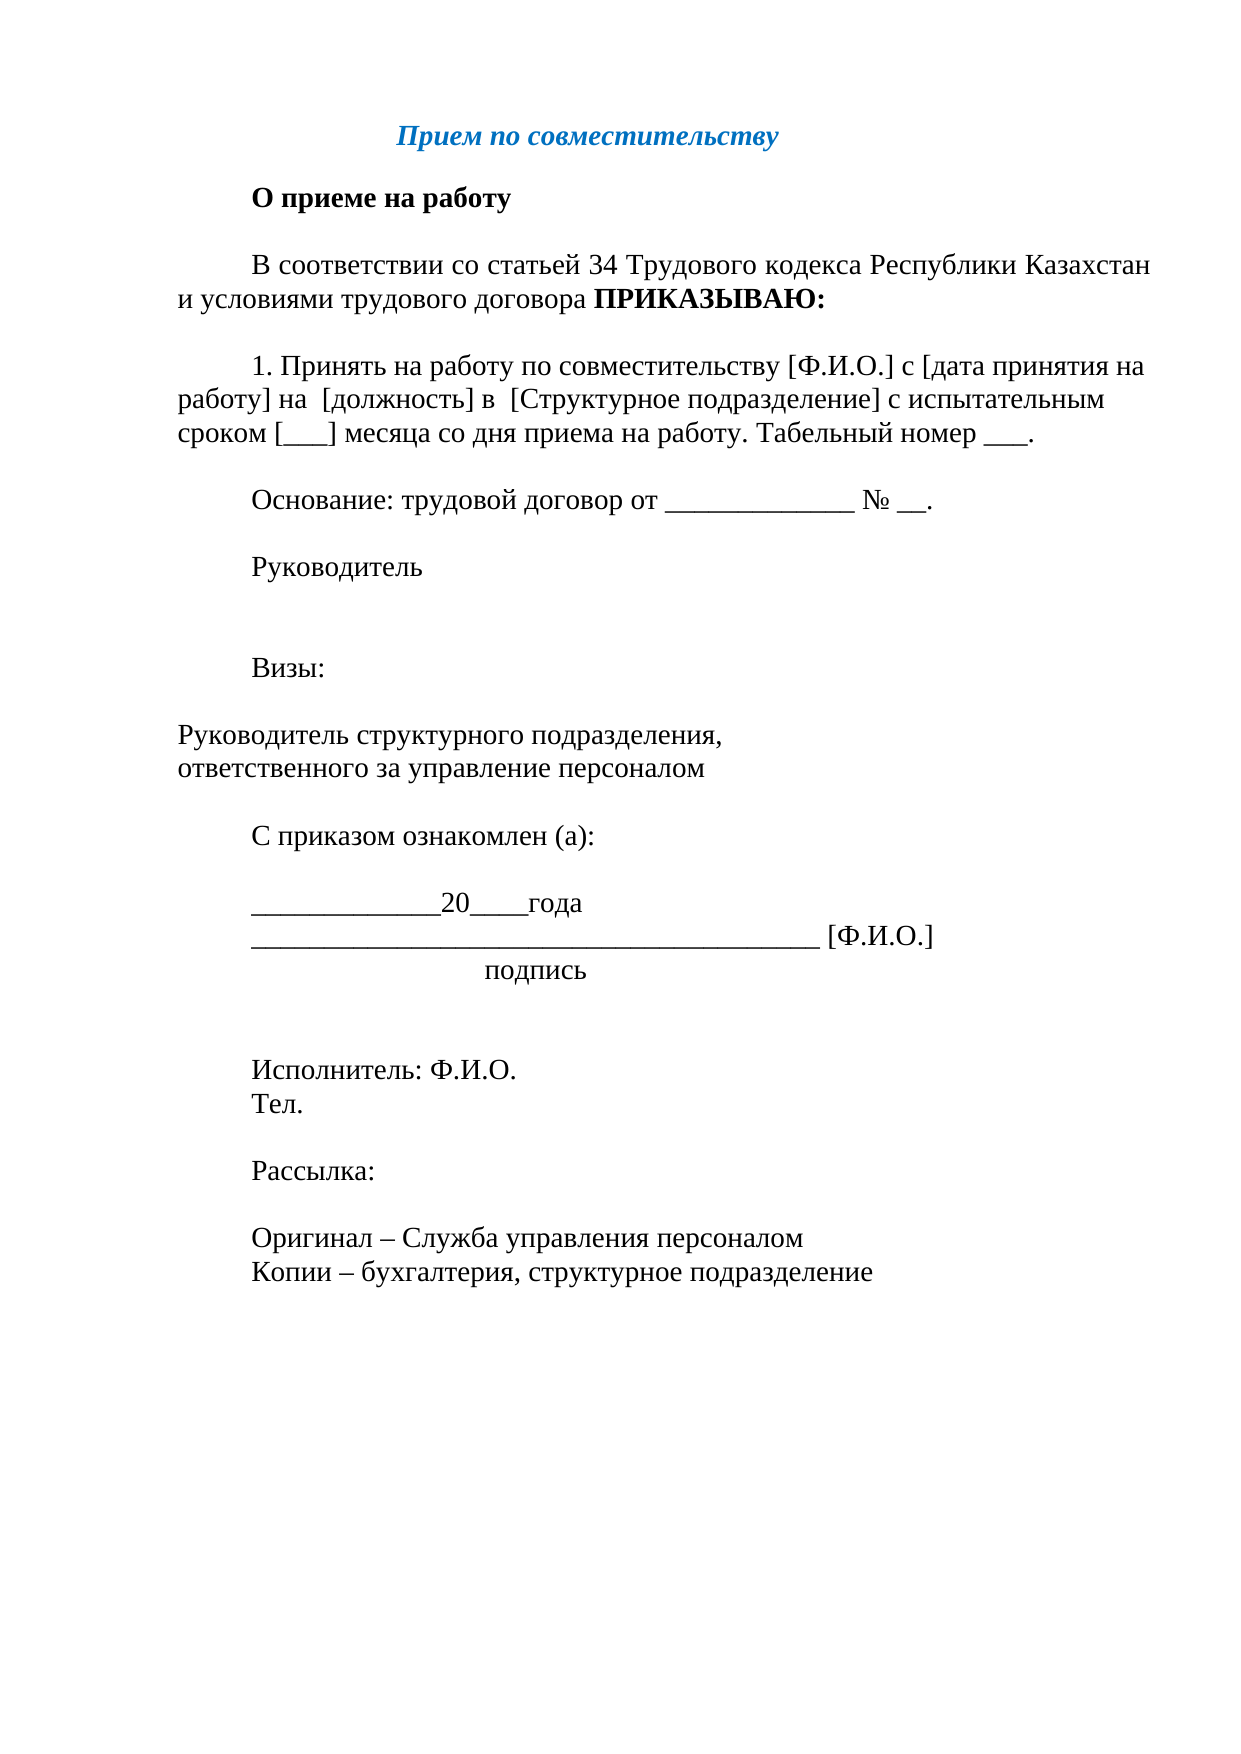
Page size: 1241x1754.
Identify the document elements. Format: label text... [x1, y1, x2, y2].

text ответственного за управление персоналом [177, 751, 1152, 784]
text Основание: трудовой договор от _____________ № __. [177, 482, 1152, 516]
text О приеме на работу [177, 180, 1152, 214]
list Руководитель [177, 549, 1152, 583]
text подпись [177, 952, 1152, 985]
text 1. Принять на работу по совместительству [Ф.И.О.] с [дата принятия на работу] на [должность] в [Структурное подразделение] с испытательным сроком [___] месяца со дня приема на работу. Табельный номер ___. [177, 348, 1152, 449]
text Визы: [177, 650, 1152, 683]
list _____________20____года [177, 885, 1152, 918]
text Исполнитель: Ф.И.О. [177, 1052, 1152, 1086]
text С приказом ознакомлен (а): [177, 818, 1152, 851]
subtitle Прием по совместительству [177, 118, 1152, 152]
text Рассылка: [177, 1153, 1152, 1187]
text Руководитель структурного подразделения, [177, 717, 1152, 751]
text В соответствии со статьей 34 Трудового кодекса Республики Казахстан и условиями трудового договора ПРИКАЗЫВАЮ: [177, 247, 1152, 314]
text Тел. [177, 1086, 1152, 1119]
list _______________________________________ [Ф.И.О.] [177, 918, 1152, 952]
text Копии – бухгалтерия, структурное подразделение [177, 1254, 1152, 1287]
text Оригинал – Служба управления персоналом [177, 1220, 1152, 1254]
